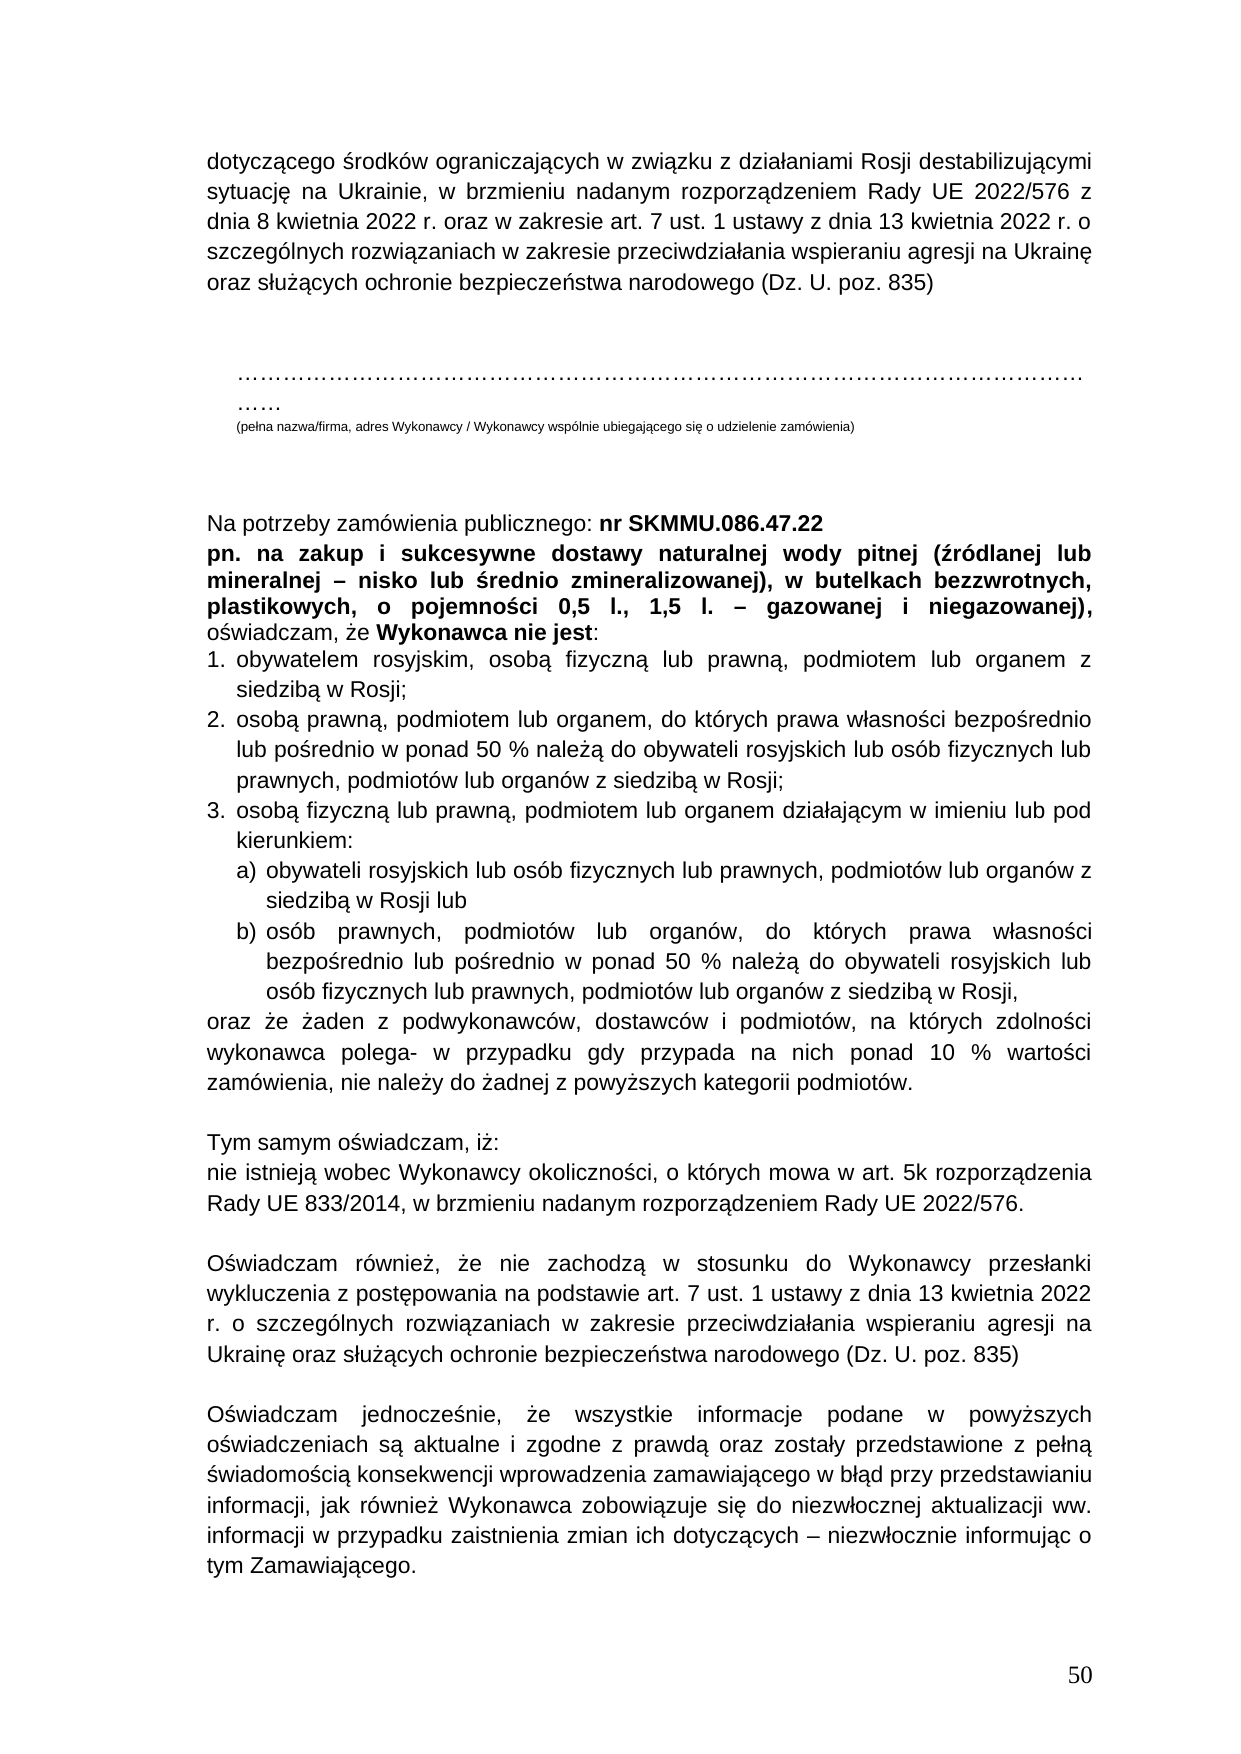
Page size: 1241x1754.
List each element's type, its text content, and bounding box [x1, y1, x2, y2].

list ……………………………………………………………………………………………………… [236, 359, 1093, 416]
list Oświadczam jednocześnie, że wszystkie informacje podane w powyższych oświadczeniach są aktualne i zgodne z prawdą oraz zostały przedstawione z pełną świadomością konsekwencji wprowadzenia zamawiającego w błąd przy przedstawianiu informacji, jak również Wykonawca zobowiązuje się do niezwłocznej aktualizacji ww. informacji w przypadku zaistnienia zmian ich dotyczących – niezwłocznie informując o tym Zamawiającego. [207, 1401, 1093, 1578]
list osób prawnych, podmiotów lub organów, do których prawa własności bezpośrednio lub pośrednio w ponad 50 % należą do obywateli rosyjskich lub osób fizycznych lub prawnych, podmiotów lub organów z siedzibą w Rosji, [236, 918, 1093, 1004]
text oraz że żaden z podwykonawców, dostawców i podmiotów, na których zdolności wykonawca polega- w przypadku gdy przypada na nich ponad 10 % wartości zamówienia, nie należy do żadnej z powyższych kategorii podmiotów. [207, 1008, 1093, 1095]
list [207, 148, 1093, 295]
list osobą fizyczną lub prawną, podmiotem lub organem działającym w imieniu lub pod kierunkiem: [207, 797, 1093, 853]
list Oświadczam również, że nie zachodzą w stosunku do Wykonawcy przesłanki wykluczenia z postępowania na podstawie art. 7 ust. 1 ustawy z dnia 13 kwietnia 2022 r. o szczególnych rozwiązaniach w zakresie przeciwdziałania wspieraniu agresji na Ukrainę oraz służących ochronie bezpieczeństwa narodowego (Dz. U. poz. 835) [207, 1250, 1093, 1367]
list Tym samym oświadczam, iż: [207, 1129, 1093, 1155]
list Na potrzeby zamówienia publicznego: nr SKMMU.086.47.22 [207, 510, 1093, 536]
list obywatelem rosyjskim, osobą fizyczną lub prawną, podmiotem lub organem z siedzibą w Rosji; [207, 646, 1093, 702]
text (pełna nazwa/firma, adres Wykonawcy / Wykonawcy wspólnie ubiegającego się o udzielenie zamówienia) [207, 419, 1093, 446]
list osobą prawną, podmiotem lub organem, do których prawa własności bezpośrednio lub pośrednio w ponad 50 % należą do obywateli rosyjskich lub osób fizycznych lub prawnych, podmiotów lub organów z siedzibą w Rosji; [207, 706, 1093, 793]
list nie istnieją wobec Wykonawcy okoliczności, o których mowa w art. 5k rozporządzenia Rady UE 833/2014, w brzmieniu nadanym rozporządzeniem Rady UE 2022/576. [207, 1159, 1093, 1216]
text pn. na zakup i sukcesywne dostawy naturalnej wody pitnej (źródlanej lub mineralnej – nisko lub średnio zmineralizowanej), w butelkach bezzwrotnych, plastikowych, o pojemności 0,5 l., 1,5 l. – gazowanej i niegazowanej), oświadczam, że Wykonawca nie jest: [207, 540, 1093, 646]
list obywateli rosyjskich lub osób fizycznych lub prawnych, podmiotów lub organów z siedzibą w Rosji lub [236, 857, 1093, 914]
